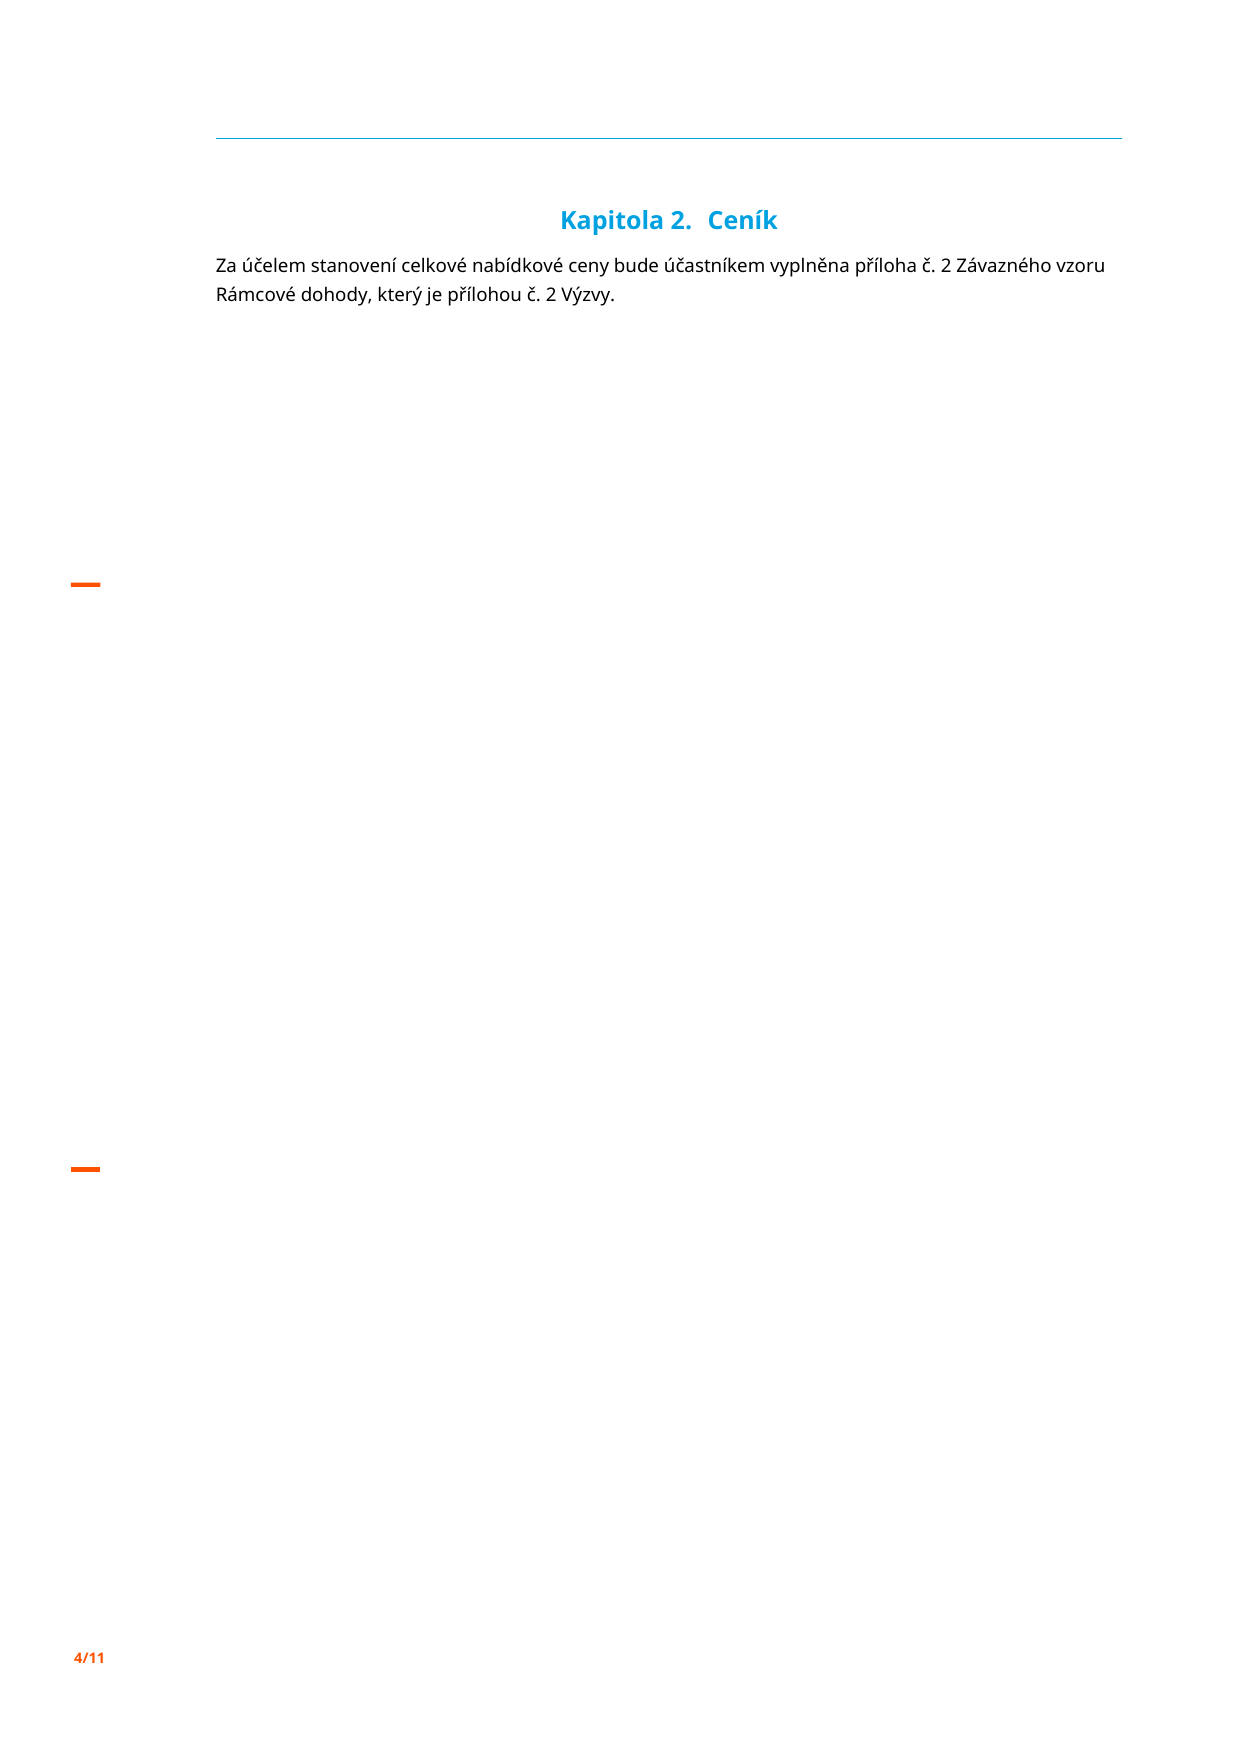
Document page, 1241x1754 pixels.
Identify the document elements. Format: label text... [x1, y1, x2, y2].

subtitle Ceník [216, 200, 1122, 237]
text Za účelem stanovení celkové nabídkové ceny bude účastníkem vyplněna příloha č. 2 Závazného vzoru Rámcové dohody, který je přílohou č. 2 Výzvy. [216, 253, 1122, 306]
